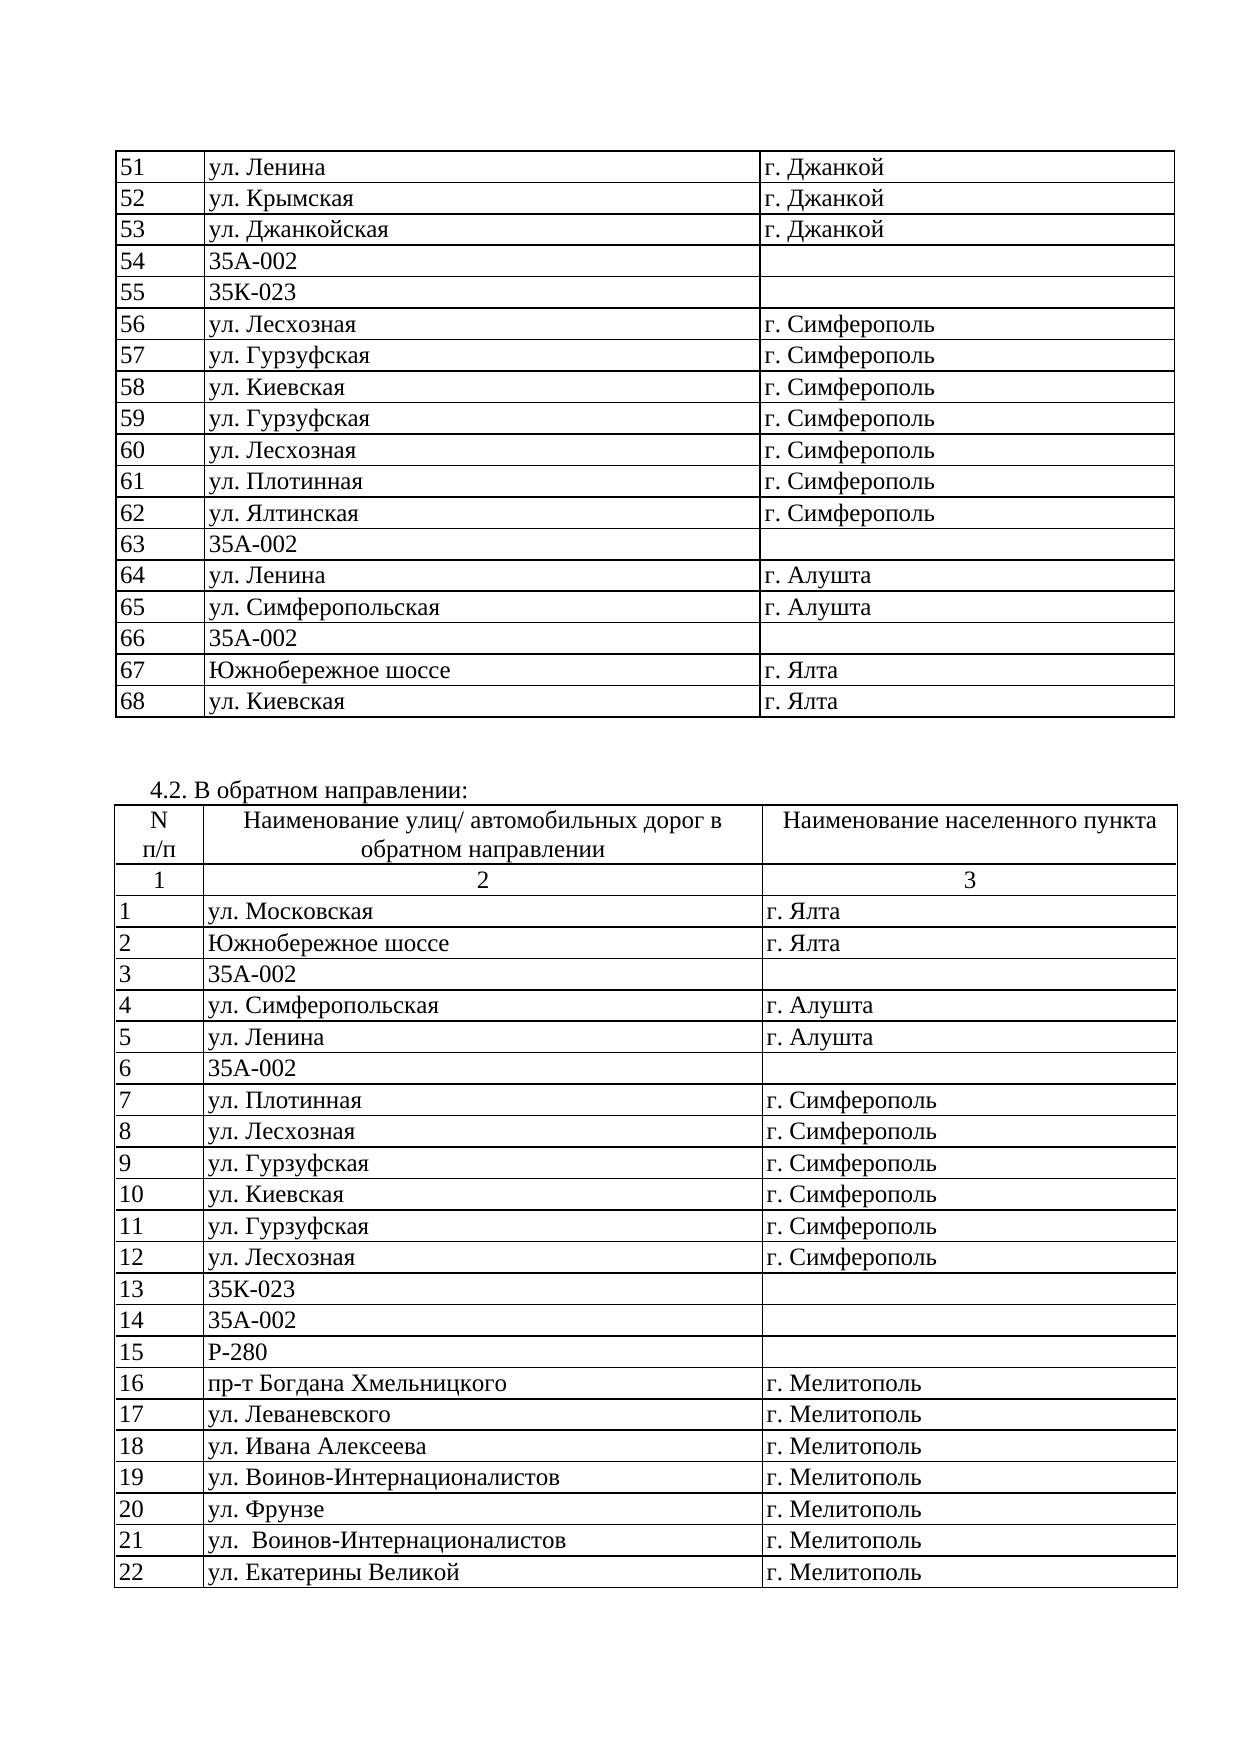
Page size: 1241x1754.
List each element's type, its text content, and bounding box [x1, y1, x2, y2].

table_cell 35А-002 [204, 1305, 762, 1335]
table_cell 35А-002 [205, 623, 759, 653]
table_cell 62 [117, 498, 204, 527]
table_cell 19 [115, 1462, 203, 1492]
table_header Наименование улиц/ автомобильных дорог в обратном направлении [204, 806, 762, 863]
table_cell г. Симферополь [763, 1241, 1177, 1272]
table_cell 35А-002 [205, 529, 759, 559]
table_cell 52 [117, 183, 204, 213]
table_cell г. Симферополь [763, 1209, 1177, 1241]
table_cell ул. Гурзуфская [205, 403, 759, 433]
table_cell г. Симферополь [761, 403, 1174, 433]
table_cell г. Симферополь [761, 372, 1174, 402]
table_cell ул. Ивана Алексеева [204, 1431, 762, 1461]
table_cell 3 [763, 863, 1177, 894]
table_cell ул. Леваневского [204, 1400, 762, 1429]
table_cell ул. Воинов-Интернационалистов [204, 1462, 762, 1492]
table_cell 65 [117, 592, 204, 622]
table_cell г. Мелитополь [763, 1555, 1177, 1587]
table_cell [763, 1335, 1177, 1366]
table_cell ул. Киевская [205, 686, 759, 716]
table_cell 15 [115, 1336, 203, 1366]
table_cell г. Симферополь [761, 309, 1174, 339]
table_cell ул. Лесхозная [204, 1116, 762, 1146]
table_cell г. Симферополь [761, 466, 1174, 496]
table_cell ул. Московская [204, 896, 762, 926]
table_cell 35К-023 [205, 277, 759, 307]
table_cell 57 [117, 340, 204, 370]
table_cell г. Ялта [763, 926, 1177, 957]
table_header Наименование населенного пункта [763, 806, 1177, 863]
table_cell 14 [115, 1305, 203, 1335]
table_cell [763, 1052, 1177, 1083]
table_cell [761, 246, 1174, 276]
table_cell 2 [204, 865, 762, 894]
table_cell 6 [115, 1053, 203, 1083]
table_cell Р-280 [204, 1337, 762, 1366]
table_cell г. Мелитополь [763, 1398, 1177, 1429]
table_cell ул. Ленина [205, 561, 759, 590]
table_cell ул. Симферопольская [205, 592, 759, 622]
text 4.2. В обратном направлении: [150, 775, 1090, 804]
table_cell [763, 958, 1177, 989]
table_cell 58 [117, 372, 204, 402]
table_cell 35А-002 [204, 959, 762, 989]
table_cell ул. Джанкойская [205, 215, 759, 244]
table_cell 53 [117, 215, 204, 244]
table_header N п/п [115, 806, 203, 863]
table_cell 66 [117, 623, 204, 653]
table_cell 1 [115, 896, 203, 926]
table_cell 35К-023 [204, 1274, 762, 1303]
table_cell Южнобережное шоссе [204, 928, 762, 957]
table_cell 61 [117, 466, 204, 496]
table_cell ул. Фрунзе [204, 1494, 762, 1524]
table_cell 54 [117, 246, 204, 276]
table_cell г. Симферополь [761, 498, 1174, 527]
table_cell г. Симферополь [763, 1115, 1177, 1146]
table_cell ул. Лесхозная [204, 1242, 762, 1272]
table_cell ул. Гурзуфская [205, 340, 759, 370]
table_cell г. Симферополь [763, 1083, 1177, 1115]
table_cell ул. Плотинная [205, 466, 759, 496]
table_cell г. Мелитополь [763, 1366, 1177, 1398]
table_cell г. Ялта [761, 686, 1174, 716]
table_cell г. Джанкой [761, 215, 1174, 244]
table_cell 4 [115, 990, 203, 1020]
table_cell ул. Гурзуфская [204, 1211, 762, 1241]
table_cell г. Джанкой [761, 183, 1174, 213]
table_cell г. Ялта [763, 895, 1177, 926]
table_cell ул. Ленина [204, 1022, 762, 1052]
table_cell ул. Ленина [205, 152, 759, 181]
table_cell ул. Воинов-Интернационалистов [204, 1525, 762, 1555]
table_cell 13 [115, 1273, 203, 1303]
table_cell 16 [115, 1368, 203, 1398]
table_cell 5 [115, 1021, 203, 1052]
table_cell 7 [115, 1084, 203, 1115]
table_cell г. Алушта [763, 1020, 1177, 1052]
table_cell г. Алушта [763, 989, 1177, 1020]
table_cell г. Алушта [761, 592, 1174, 622]
table_cell 59 [117, 403, 204, 433]
table_cell 2 [115, 927, 203, 957]
table_cell г. Алушта [761, 561, 1174, 590]
table_cell 20 [115, 1493, 203, 1524]
table_cell ул. Лесхозная [205, 435, 759, 464]
table_cell 67 [117, 655, 204, 685]
table_cell 3 [115, 959, 203, 989]
table_cell 22 [115, 1556, 203, 1587]
table_cell ул. Ялтинская [205, 498, 759, 527]
table_cell [761, 623, 1174, 653]
table_cell 12 [115, 1242, 203, 1272]
table_cell 35А-002 [205, 246, 759, 276]
table_cell 64 [117, 561, 204, 590]
table_cell [763, 1304, 1177, 1335]
table_cell ул. Симферопольская [204, 991, 762, 1020]
table_cell г. Мелитополь [763, 1429, 1177, 1461]
table_cell 8 [115, 1116, 203, 1146]
table_cell г. Мелитополь [763, 1524, 1177, 1555]
table_cell 17 [115, 1399, 203, 1429]
table_cell ул. Киевская [204, 1179, 762, 1209]
table_cell г. Симферополь [763, 1178, 1177, 1209]
table_cell 1 [115, 864, 203, 894]
table_cell 35А-002 [204, 1053, 762, 1083]
table_cell Южнобережное шоссе [205, 655, 759, 685]
table_cell 21 [115, 1525, 203, 1555]
table_cell 56 [117, 309, 204, 339]
table_cell [763, 1272, 1177, 1303]
table_cell 18 [115, 1430, 203, 1461]
table_cell г. Ялта [761, 655, 1174, 685]
table_cell г. Симферополь [763, 1146, 1177, 1178]
table_cell г. Мелитополь [763, 1492, 1177, 1524]
table_cell [761, 529, 1174, 559]
table_cell ул. Плотинная [204, 1085, 762, 1115]
table_cell 11 [115, 1210, 203, 1241]
table_cell 51 [117, 152, 204, 181]
table_cell ул. Лесхозная [205, 309, 759, 339]
table_cell 10 [115, 1179, 203, 1209]
table_cell г. Симферополь [761, 435, 1174, 464]
table_cell 60 [117, 435, 204, 464]
table_cell г. Джанкой [761, 152, 1174, 181]
table_cell ул. Крымская [205, 183, 759, 213]
table_cell г. Симферополь [761, 340, 1174, 370]
table_cell пр-т Богдана Хмельницкого [204, 1368, 762, 1398]
table_cell 55 [117, 277, 204, 307]
table_cell 68 [117, 686, 204, 716]
table_cell 63 [117, 529, 204, 559]
table_cell ул. Екатерины Великой [204, 1557, 762, 1587]
table_cell [761, 277, 1174, 307]
table_cell г. Мелитополь [763, 1461, 1177, 1492]
table_cell 9 [115, 1147, 203, 1178]
table_cell ул. Гурзуфская [204, 1148, 762, 1178]
table_cell ул. Киевская [205, 372, 759, 402]
